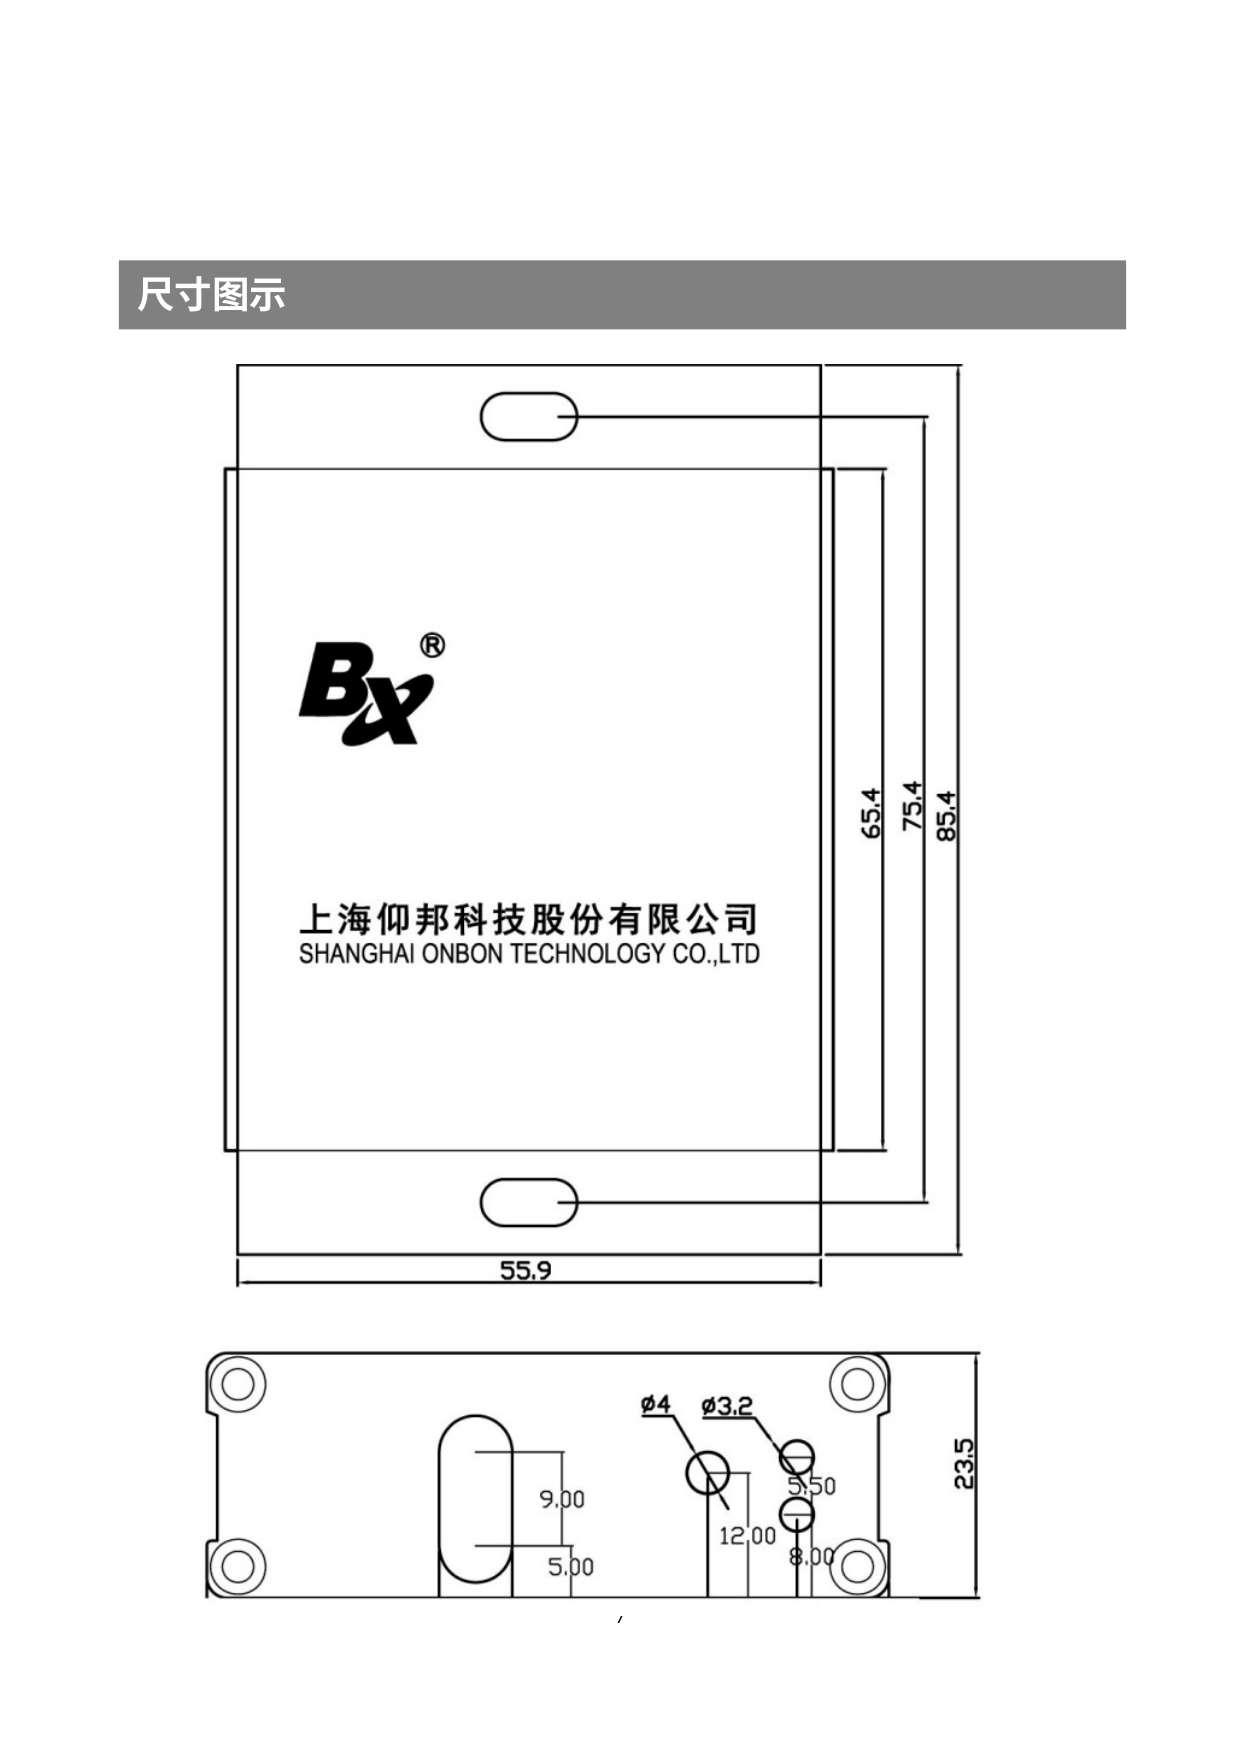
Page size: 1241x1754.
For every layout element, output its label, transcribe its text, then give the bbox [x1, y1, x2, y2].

text 尺寸图示 [118, 259, 1122, 324]
picture [193, 364, 991, 1616]
